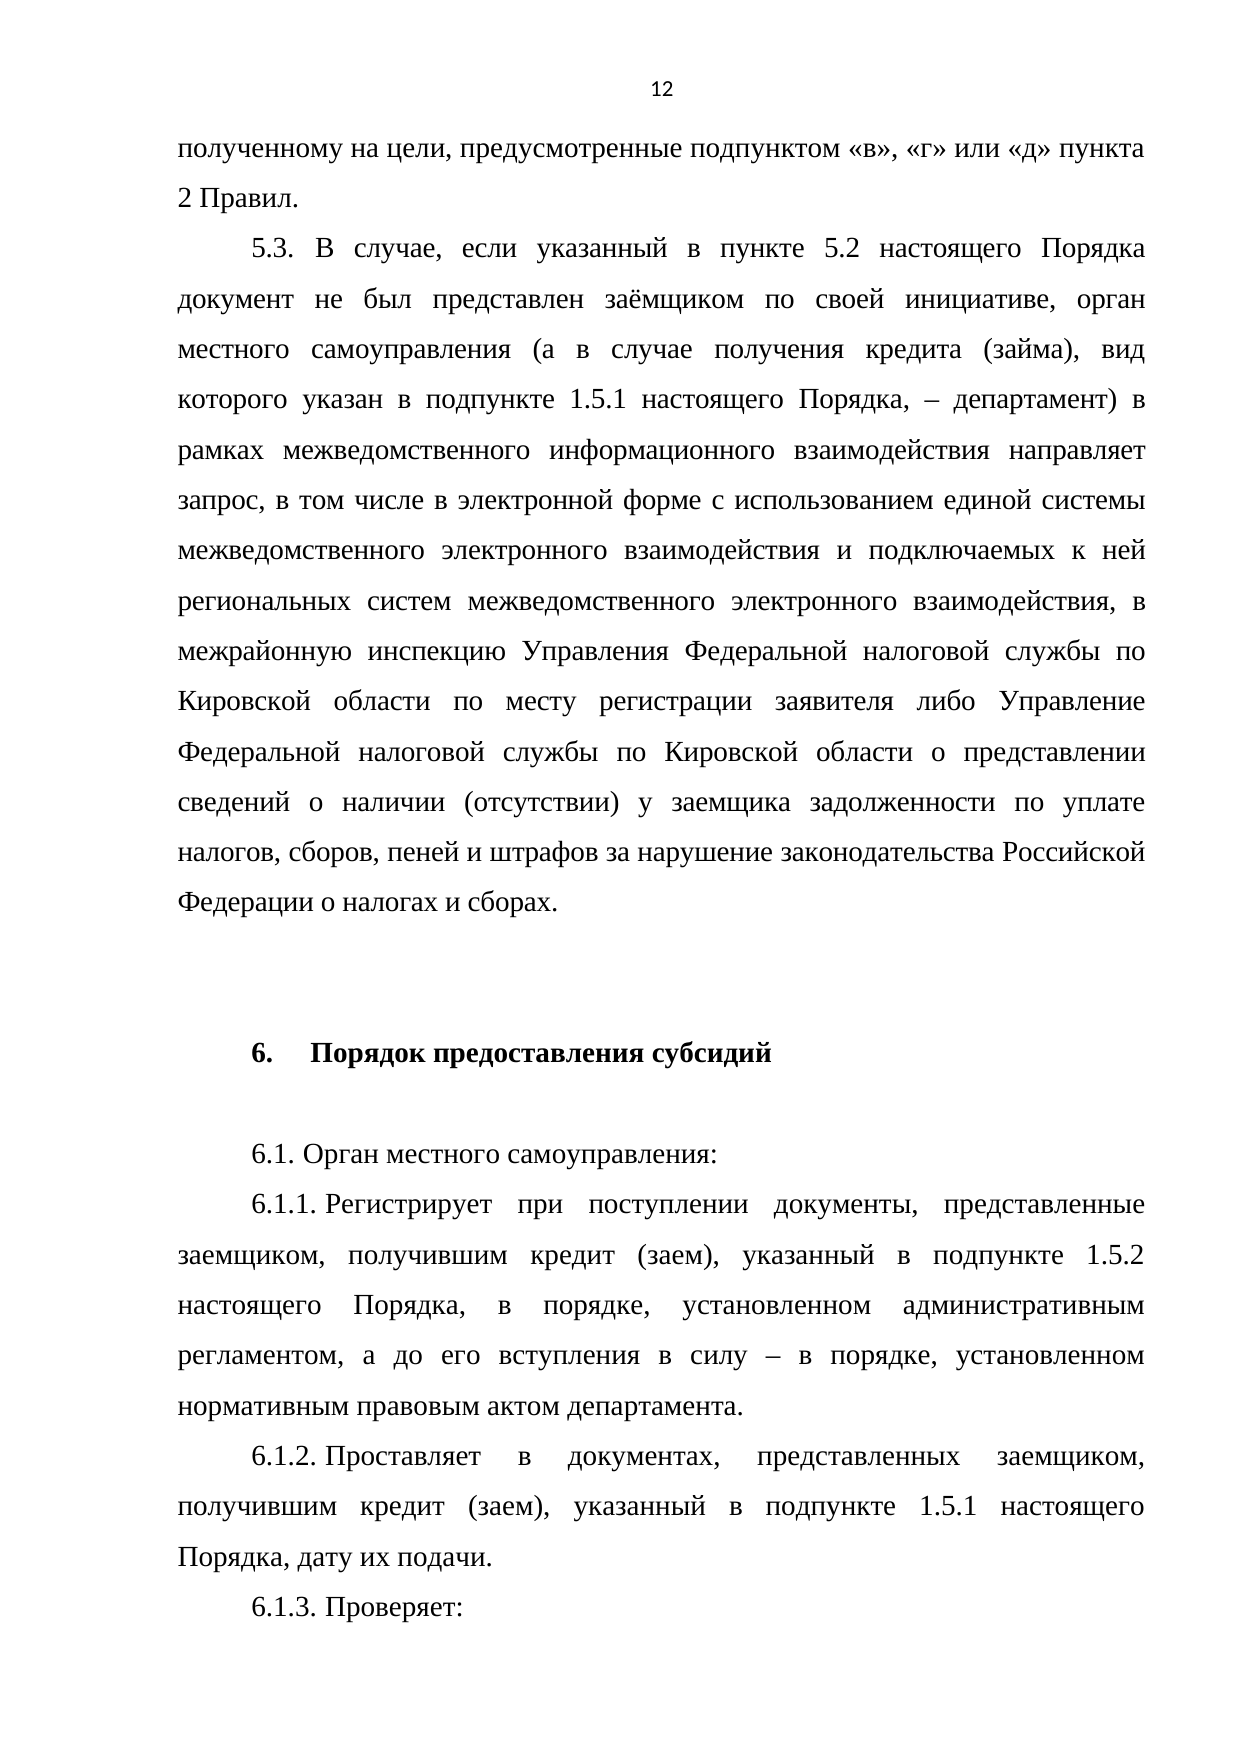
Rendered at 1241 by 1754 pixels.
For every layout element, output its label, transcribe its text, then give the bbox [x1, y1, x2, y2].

list Регистрирует при поступлении документы, представленные заемщиком, получившим кредит (заем), указанный в подпункте 1.5.2 настоящего Порядка, в порядке, установленном административным регламентом, а до его вступления в силу – в порядке, установленном нормативным правовым актом департамента. [177, 1186, 1146, 1421]
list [177, 130, 1146, 214]
list Проверяет: [177, 1589, 1146, 1622]
list Порядок предоставления субсидий [177, 1036, 1146, 1069]
list Проставляет в документах, представленных заемщиком, получившим кредит (заем), указанный в подпункте 1.5.1 настоящего Порядка, дату их подачи. [177, 1438, 1146, 1572]
list В случае, если указанный в пункте 5.2 настоящего Порядка документ не был представлен заёмщиком по своей инициативе, орган местного самоуправления (а в случае получения кредита (займа), вид которого указан в подпункте 1.5.1 настоящего Порядка, – департамент) в рамках межведомственного информационного взаимодействия направляет запрос, в том числе в электронной форме с использованием единой системы межведомственного электронного взаимодействия и подключаемых к ней региональных систем межведомственного электронного взаимодействия, в межрайонную инспекцию Управления Федеральной налоговой службы по Кировской области по месту регистрации заявителя либо Управление Федеральной налоговой службы по Кировской области о представлении сведений о наличии (отсутствии) у заемщика задолженности по уплате налогов, сборов, пеней и штрафов за нарушение законодательства Российской Федерации о налогах и сборах. [177, 231, 1146, 918]
list Орган местного самоуправления: [251, 1136, 1146, 1170]
